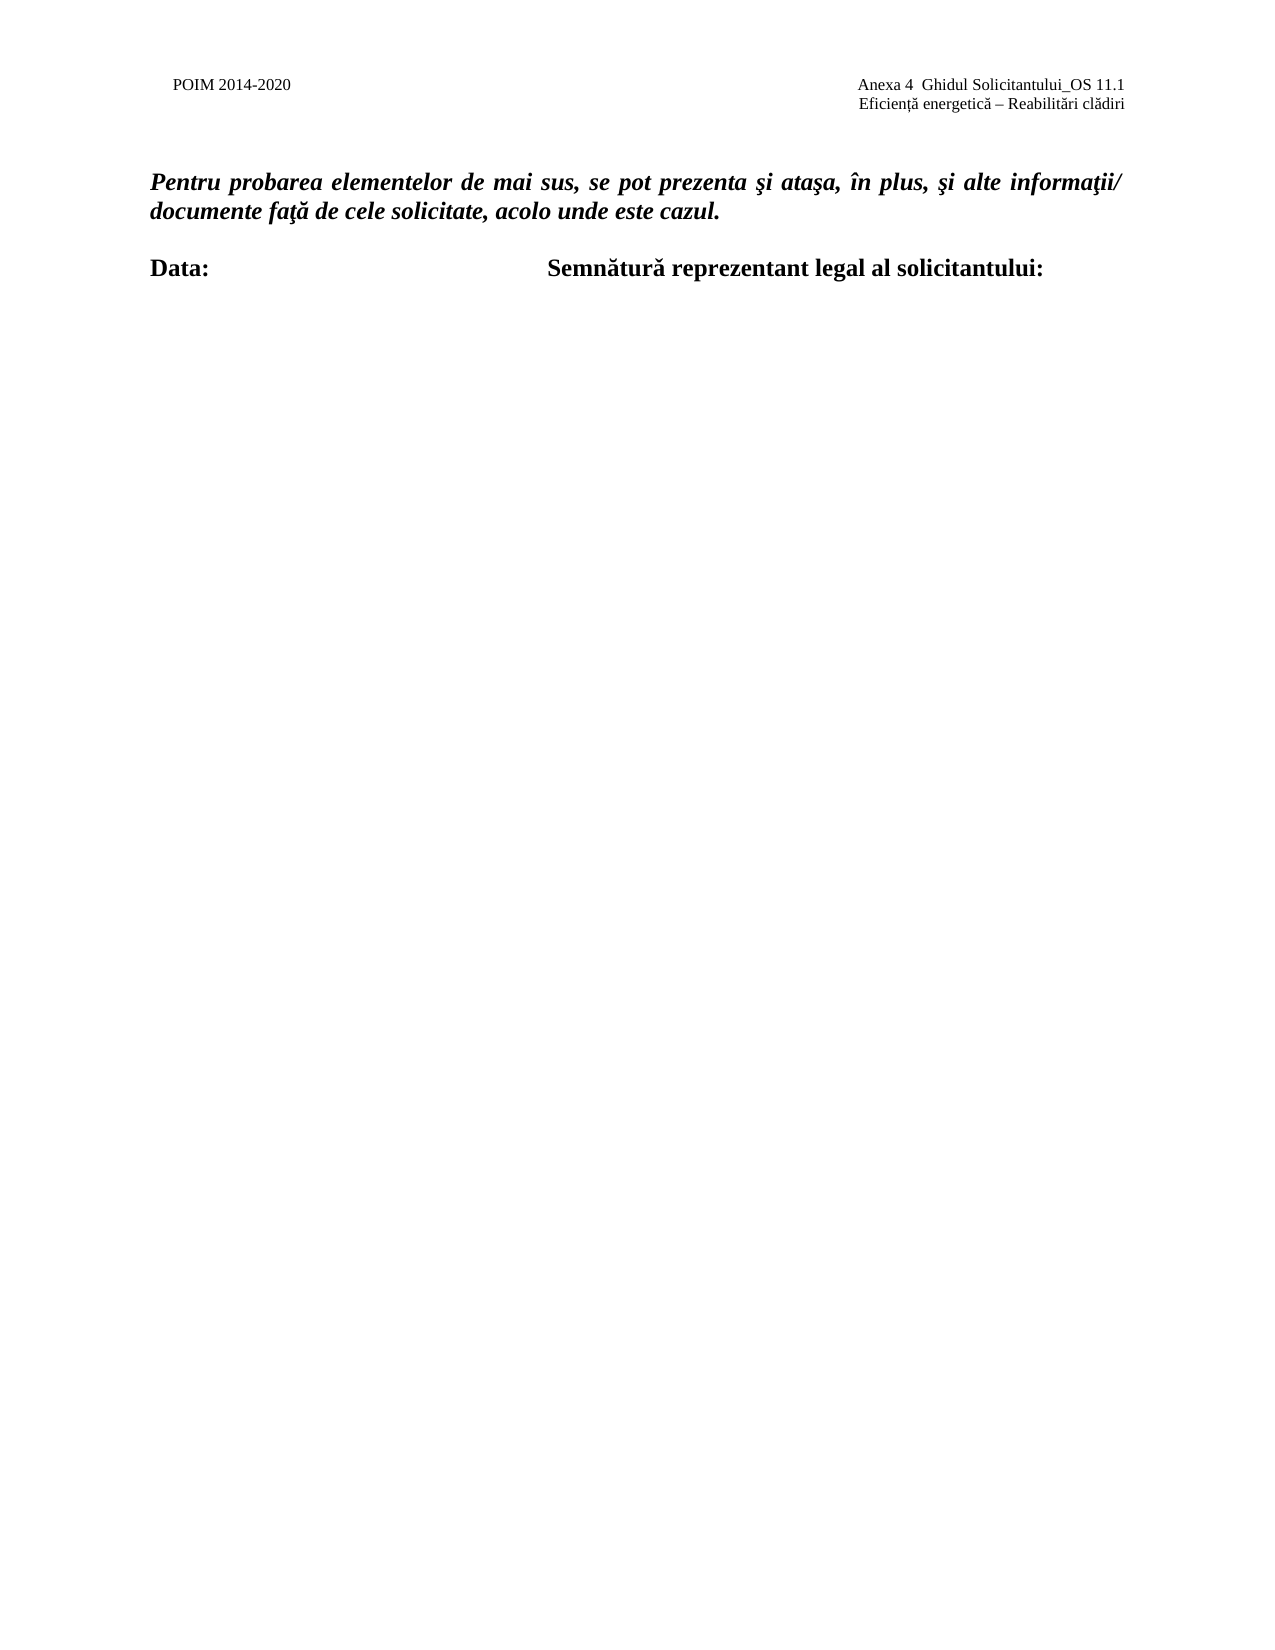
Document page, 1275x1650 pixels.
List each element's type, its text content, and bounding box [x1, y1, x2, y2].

text Data: Semnăturǎ reprezentant legal al solicitantului: [150, 253, 1125, 282]
text Pentru probarea elementelor de mai sus, se pot prezenta şi ataşa, în plus, şi alte informaţii/ documente faţă de cele solicitate, acolo unde este cazul. [150, 167, 1125, 224]
